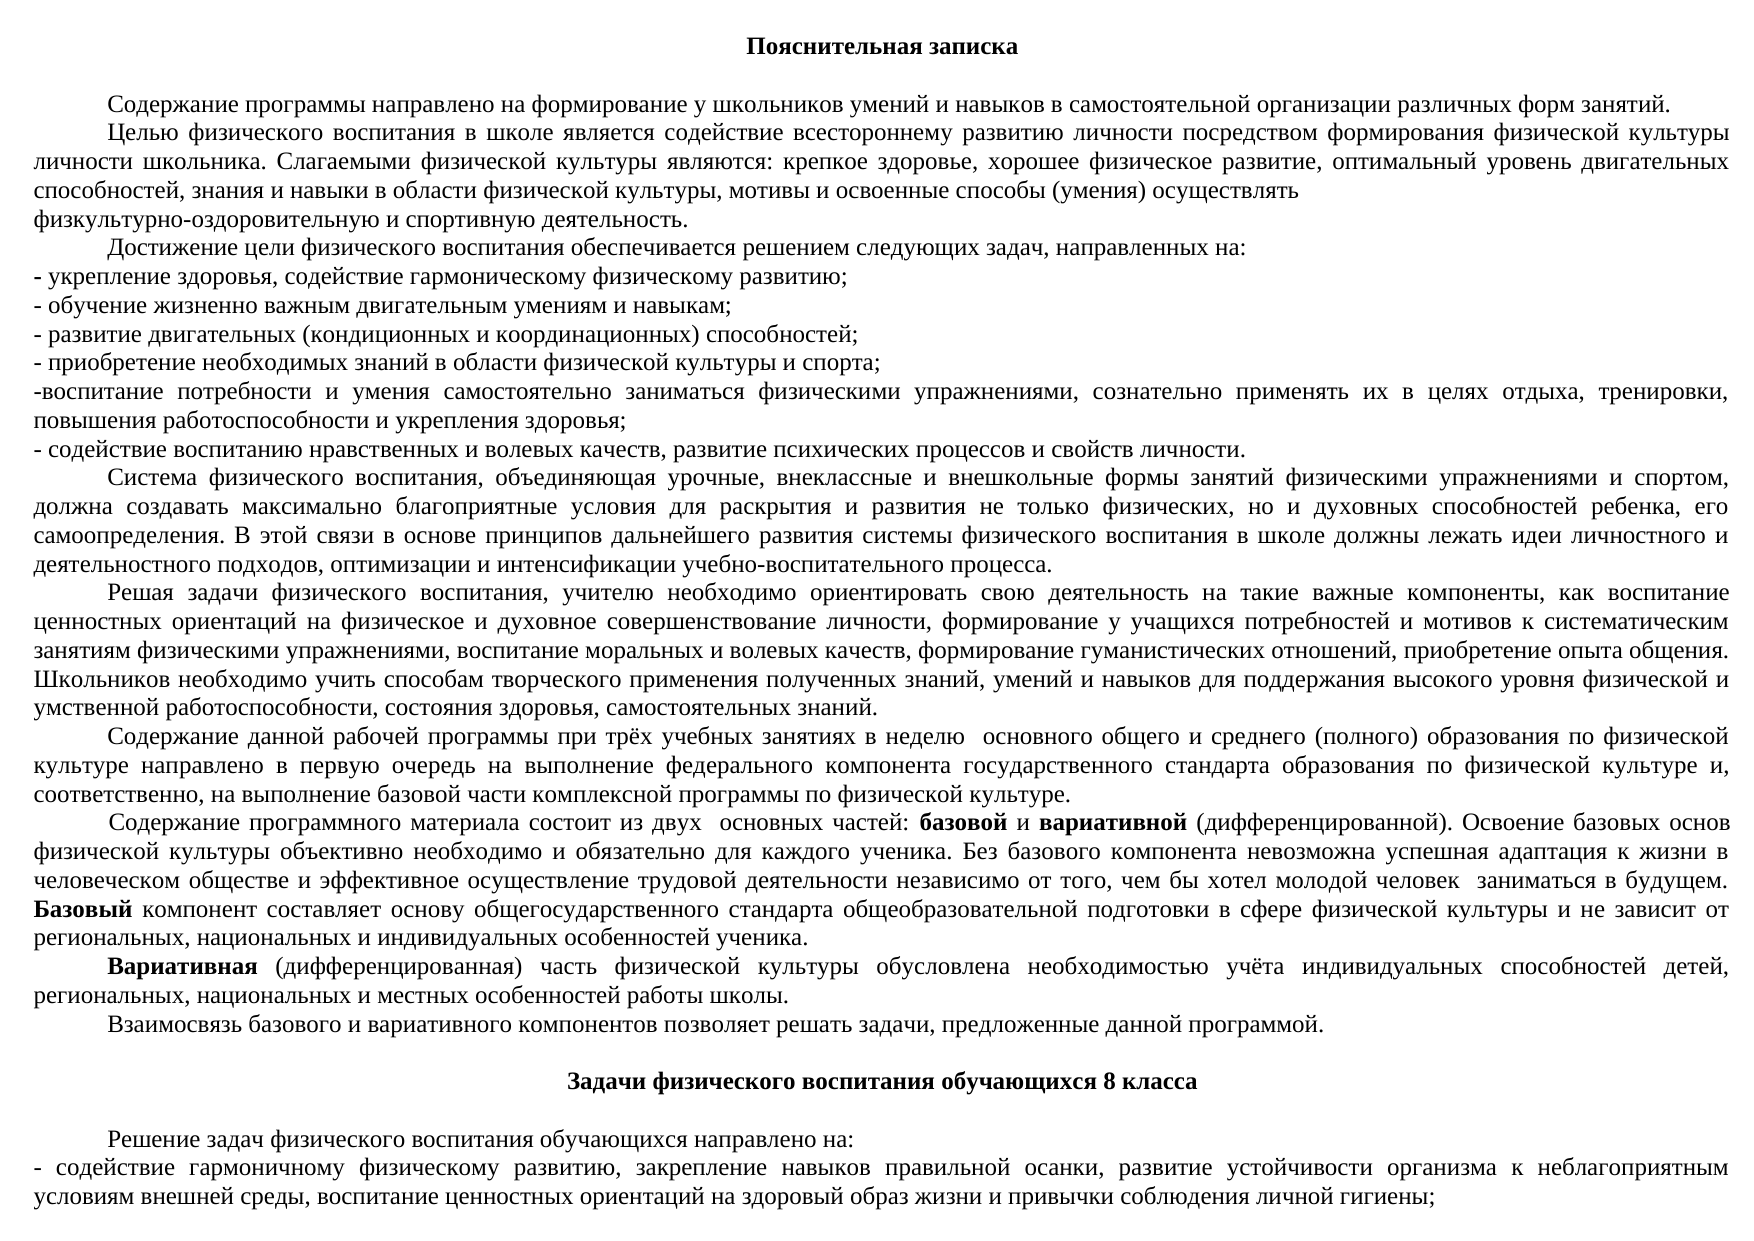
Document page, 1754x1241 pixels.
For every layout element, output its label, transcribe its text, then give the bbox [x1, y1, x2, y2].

text Решая задачи физического воспитания, учителю необходимо ориентировать свою деятельность на такие важные компоненты, как воспитание ценностных ориентаций на физическое и духовное совершенствование личности, формирование у учащихся потребностей и мотивов к систематическим занятиям физическими упражнениями, воспитание моральных и волевых качеств, формирование гуманистических отношений, приобретение опыта общения. Школьников необходимо учить способам творческого применения полученных знаний, умений и навыков для поддержания высокого уровня физической и умственной работоспособности, состояния здоровья, самостоятельных знаний. [33, 577, 1731, 721]
text Содержание программного материала состоит из двух основных частей: базовой и вариативной (дифференцированной). Освоение базовых основ физической культуры объективно необходимо и обязательно для каждого ученика. Без базового компонента невозможна успешная адаптация к жизни в человеческом обществе и эффективное осуществление трудовой деятельности независимо от того, чем бы хотел молодой человек заниматься в будущем. Базовый компонент составляет основу общегосударственного стандарта общеобразовательной подготовки в сфере физической культуры и не зависит от региональных, национальных и индивидуальных особенностей ученика. [33, 807, 1731, 951]
text - содействие воспитанию нравственных и волевых качеств, развитие психических процессов и свойств личности. [33, 434, 1731, 462]
text Содержание программы направлено на формирование у школьников умений и навыков в самостоятельной организации различных форм занятий. [33, 89, 1731, 117]
text Целью физического воспитания в школе является содействие всестороннему развитию личности посредством формирования физической культуры личности школьника. Слагаемыми физической культуры являются: крепкое здоровье, хорошее физическое развитие, оптимальный уровень двигательных способностей, знания и навыки в области физической культуры, мотивы и освоенные способы (умения) осуществлять [33, 117, 1731, 204]
text Взаимосвязь базового и вариативного компонентов позволяет решать задачи, предложенные данной программой. [33, 1009, 1731, 1037]
text Решение задач физического воспитания обучающихся направлено на: [33, 1124, 1731, 1152]
text - содействие гармоничному физическому развитию, закрепление навыков правильной осанки, развитие устойчивости организма к неблагоприятным условиям внешней среды, воспитание ценностных ориентаций на здоровый образ жизни и привычки соблюдения личной гигиены; [33, 1152, 1731, 1210]
text Достижение цели физического воспитания обеспечивается решением следующих задач, направленных на: [33, 232, 1731, 261]
text Система физического воспитания, объединяющая урочные, внеклассные и внешкольные формы занятий физическими упражнениями и спортом, должна создавать максимально благоприятные условия для раскрытия и развития не только физических, но и духовных способностей ребенка, его самоопределения. В этой связи в основе принципов дальнейшего развития системы физического воспитания в школе должны лежать идеи личностного и деятельностного подходов, оптимизации и интенсификации учебно-воспитательного процесса. [33, 462, 1731, 577]
text - развитие двигательных (кондиционных и координационных) способностей; [33, 319, 1731, 347]
text Пояснительная записка [33, 31, 1731, 60]
text - приобретение необходимых знаний в области физической культуры и спорта; [33, 347, 1731, 376]
text Задачи физического воспитания обучающихся 8 класса [33, 1066, 1731, 1095]
text физкультурно-оздоровительную и спортивную деятельность. [33, 204, 1731, 232]
text Содержание данной рабочей программы при трёх учебных занятиях в неделю основного общего и среднего (полного) образования по физической культуре направлено в первую очередь на выполнение федерального компонента государственного стандарта образования по физической культуре и, соответственно, на выполнение базовой части комплексной программы по физической культуре. [33, 721, 1731, 807]
text Вариативная (дифференцированная) часть физической культуры обусловлена необходимостью учёта индивидуальных способностей детей, региональных, национальных и местных особенностей работы школы. [33, 951, 1731, 1009]
text -воспитание потребности и умения самостоятельно заниматься физическими упражнениями, сознательно применять их в целях отдыха, тренировки, повышения работоспособности и укрепления здоровья; [33, 376, 1731, 434]
text - укрепление здоровья, содействие гармоническому физическому развитию; [33, 261, 1731, 290]
text - обучение жизненно важным двигательным умениям и навыкам; [33, 290, 1731, 319]
